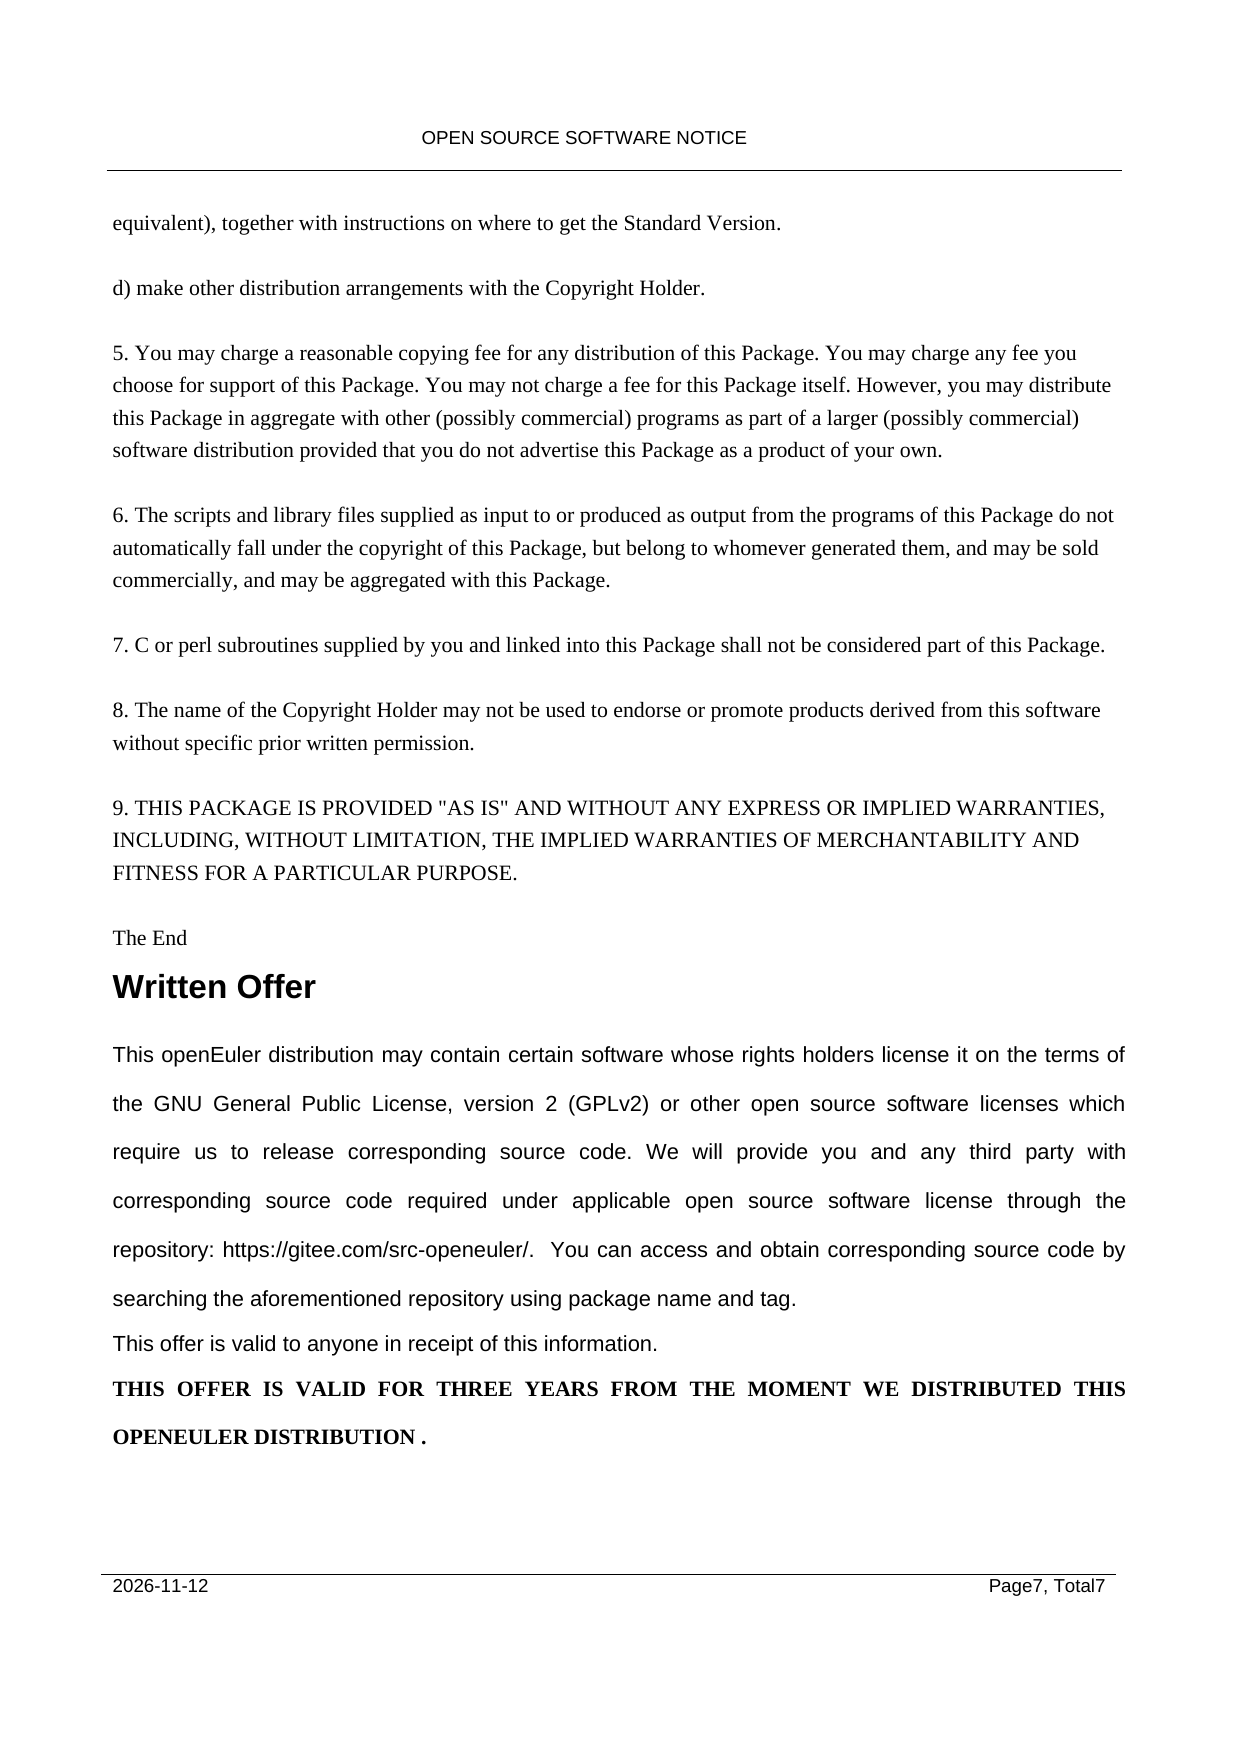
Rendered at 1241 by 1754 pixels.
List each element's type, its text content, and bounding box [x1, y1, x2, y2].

text This offer is valid to anyone in receipt of this information. [112, 1327, 1128, 1359]
text Written Offer [112, 954, 1128, 1019]
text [112, 206, 1128, 954]
text THIS OFFER IS VALID FOR THREE YEARS FROM THE MOMENT WE DISTRIBUTED THIS OPENEULER DISTRIBUTION . [112, 1372, 1128, 1453]
text This openEuler distribution may contain certain software whose rights holders license it on the terms of the GNU General Public License, version 2 (GPLv2) or other open source software licenses which require us to release corresponding source code. We will provide you and any third party with corresponding source code required under applicable open source software license through the repository: https://gitee.com/src-openeuler/. You can access and obtain corresponding source code by searching the aforementioned repository using package name and tag. [112, 1038, 1128, 1314]
